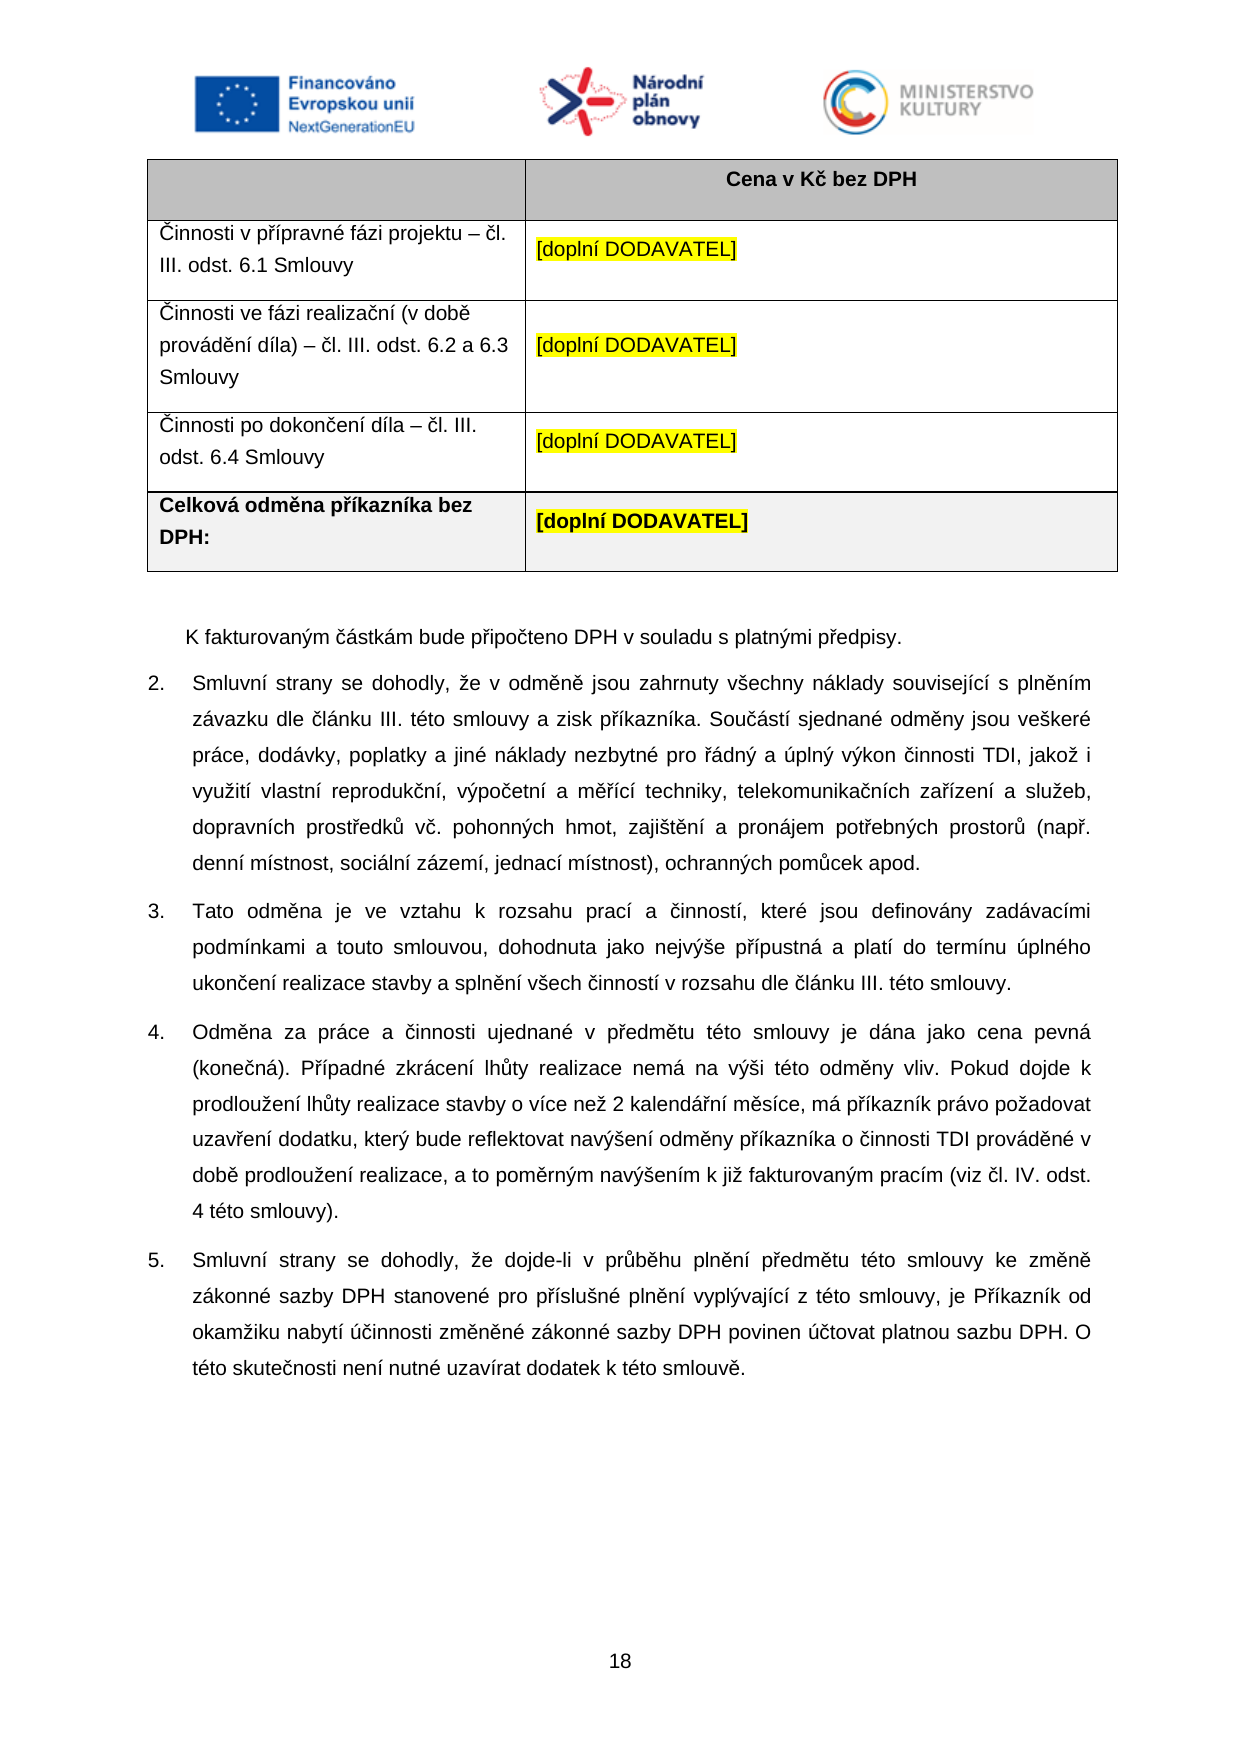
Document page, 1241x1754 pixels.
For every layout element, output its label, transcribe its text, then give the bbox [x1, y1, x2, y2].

table_cell [doplní DODAVATEL] [526, 221, 1117, 299]
list Smluvní strany se dohodly, že dojde-li v průběhu plnění předmětu této smlouvy ke změně zákonné sazby DPH stanovené pro příslušné plnění vyplývající z této smlouvy, je Příkazník od okamžiku nabytí účinnosti změněné zákonné sazby DPH povinen účtovat platnou sazbu DPH. O této skutečnosti není nutné uzavírat dodatek k této smlouvě. [148, 1248, 1092, 1379]
table_cell Činnosti v přípravné fázi projektu – čl. III. odst. 6.1 Smlouvy [148, 221, 525, 299]
picture [147, 44, 1093, 159]
table_header [148, 160, 525, 220]
table_header Cena v Kč bez DPH [526, 160, 1117, 220]
table_cell Celková odměna příkazníka bez DPH: [148, 493, 525, 571]
list Smluvní strany se dohodly, že v odměně jsou zahrnuty všechny náklady související s plněním závazku dle článku III. této smlouvy a zisk příkazníka. Součástí sjednané odměny jsou veškeré práce, dodávky, poplatky a jiné náklady nezbytné pro řádný a úplný výkon činnosti TDI, jakož i využití vlastní reprodukční, výpočetní a měřící techniky, telekomunikačních zařízení a služeb, dopravních prostředků vč. pohonných hmot, zajištění a pronájem potřebných prostorů (např. denní místnost, sociální zázemí, jednací místnost), ochranných pomůcek apod. [148, 671, 1092, 875]
list Tato odměna je ve vztahu k rozsahu prací a činností, které jsou definovány zadávacími podmínkami a touto smlouvou, dohodnuta jako nejvýše přípustná a platí do termínu úplného ukončení realizace stavby a splnění všech činností v rozsahu dle článku III. této smlouvy. [148, 899, 1092, 995]
table_cell [doplní DODAVATEL] [526, 493, 1117, 571]
table_cell Činnosti ve fázi realizační (v době provádění díla) – čl. III. odst. 6.2 a 6.3 Smlouvy [148, 301, 525, 412]
list Odměna za práce a činnosti ujednané v předmětu této smlouvy je dána jako cena pevná (konečná). Případné zkrácení lhůty realizace nemá na výši této odměny vliv. Pokud dojde k prodloužení lhůty realizace stavby o více než 2 kalendářní měsíce, má příkazník právo požadovat uzavření dodatku, který bude reflektovat navýšení odměny příkazníka o činnosti TDI prováděné v době prodloužení realizace, a to poměrným navýšením k již fakturovaným pracím (viz čl. IV. odst. 4 této smlouvy). [148, 1019, 1092, 1223]
table_cell Činnosti po dokončení díla – čl. III. odst. 6.4 Smlouvy [148, 413, 525, 491]
table_cell [doplní DODAVATEL] [526, 301, 1117, 412]
text K fakturovaným částkám bude připočteno DPH v souladu s platnými předpisy. [185, 625, 1092, 649]
table_cell [doplní DODAVATEL] [526, 413, 1117, 491]
